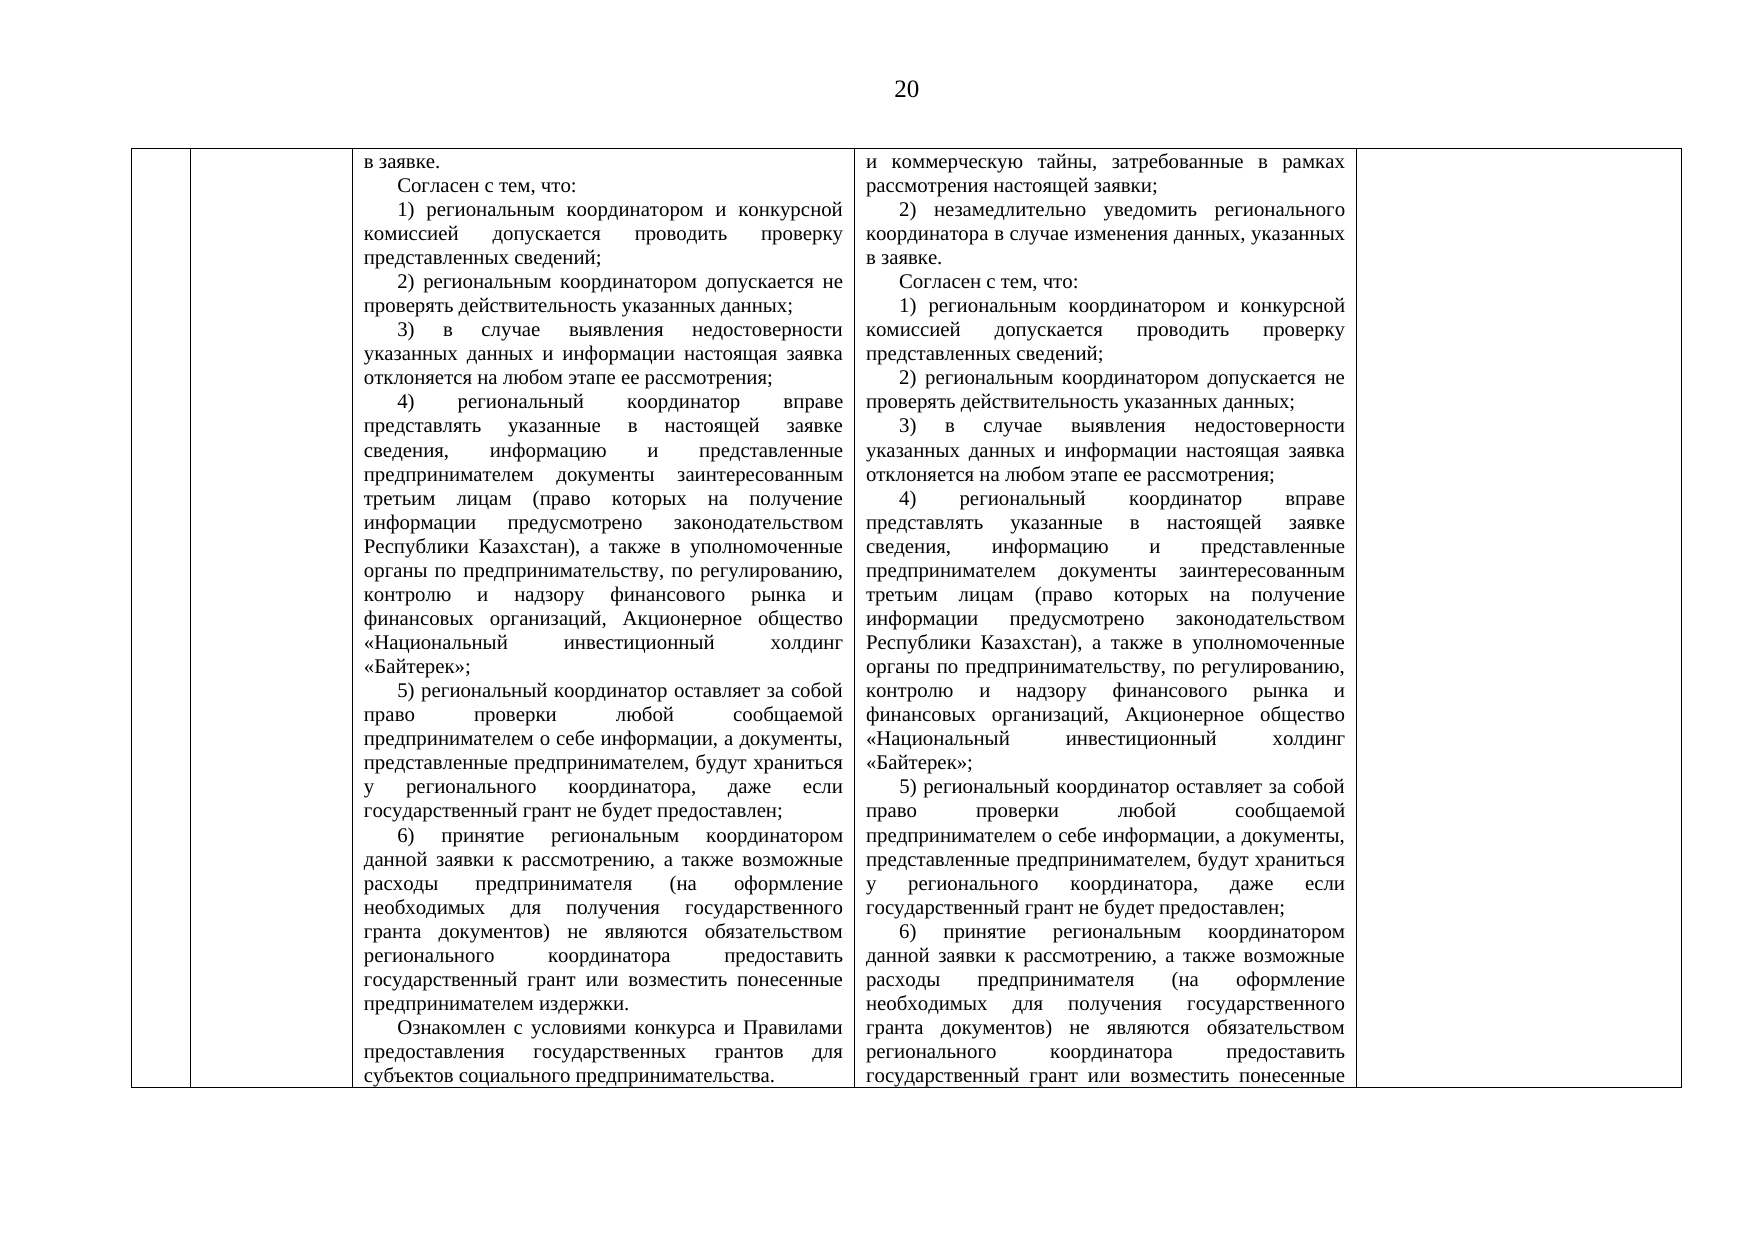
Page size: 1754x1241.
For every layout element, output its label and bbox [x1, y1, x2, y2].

table_cell [191, 149, 352, 1087]
table_cell [132, 149, 190, 1087]
table_cell [855, 149, 1356, 1087]
table_cell [1357, 149, 1681, 1087]
table_cell [353, 149, 854, 1087]
